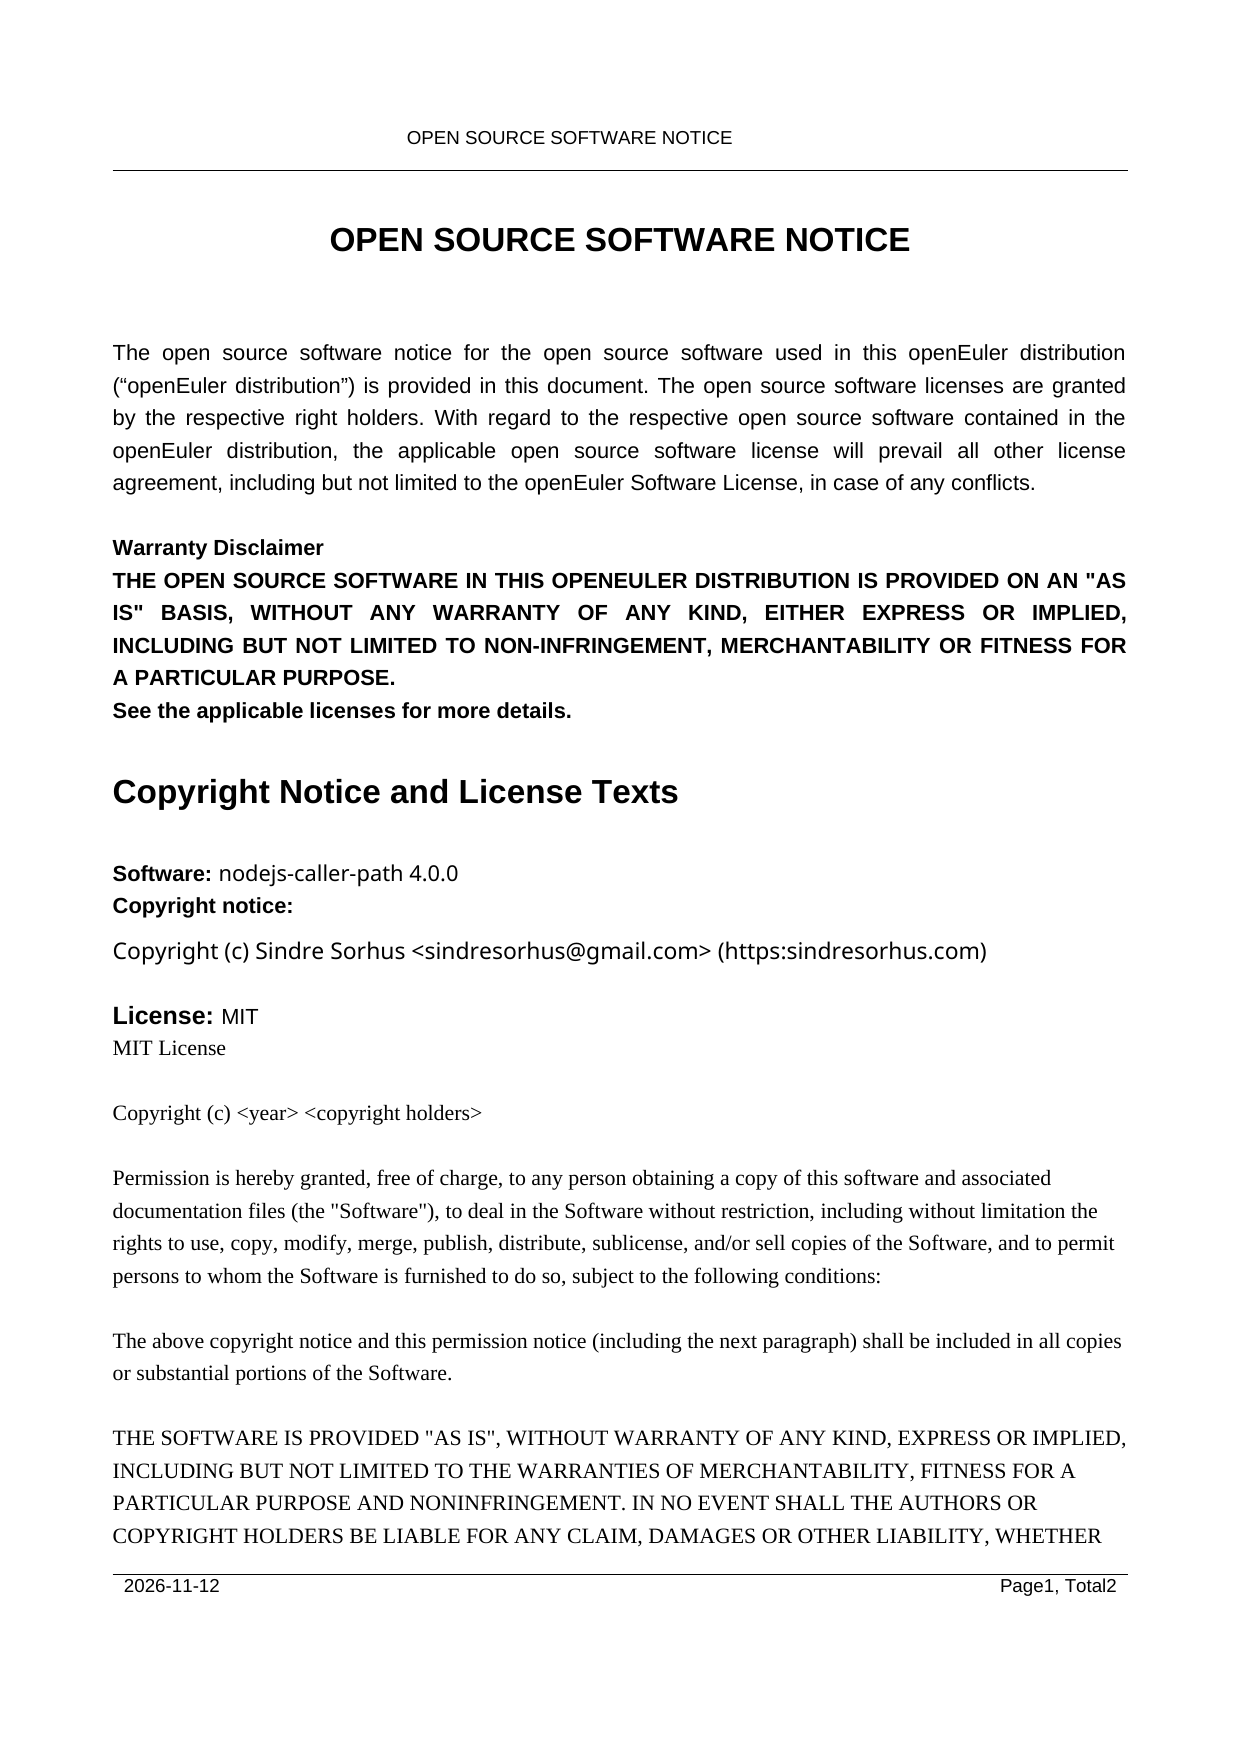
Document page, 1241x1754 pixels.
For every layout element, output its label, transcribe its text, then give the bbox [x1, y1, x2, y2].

text Warranty Disclaimer [112, 531, 1128, 564]
title Software: nodejs-caller-path 4.0.0 [112, 856, 1128, 889]
text The open source software notice for the open source software used in this openEuler distribution (“openEuler distribution”) is provided in this document. The open source software licenses are granted by the respective right holders. With regard to the respective open source software contained in the openEuler distribution, the applicable open source software license will prevail all other license agreement, including but not limited to the openEuler Software License, in case of any conflicts. [112, 336, 1128, 499]
text Copyright (c) Sindre Sorhus <sindresorhus@gmail.com> (https:sindresorhus.com) [112, 934, 1128, 999]
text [112, 1031, 1128, 1551]
text OPEN SOURCE SOFTWARE NOTICE [112, 206, 1128, 271]
text Copyright Notice and License Texts [112, 759, 1128, 824]
text Copyright notice: [112, 889, 1128, 921]
text License: MIT [112, 999, 1128, 1031]
text THE OPEN SOURCE SOFTWARE IN THIS OPENEULER DISTRIBUTION IS PROVIDED ON AN "AS IS" BASIS, WITHOUT ANY WARRANTY OF ANY KIND, EITHER EXPRESS OR IMPLIED, INCLUDING BUT NOT LIMITED TO NON-INFRINGEMENT, MERCHANTABILITY OR FITNESS FOR A PARTICULAR PURPOSE. See the applicable licenses for more details. [112, 564, 1128, 726]
